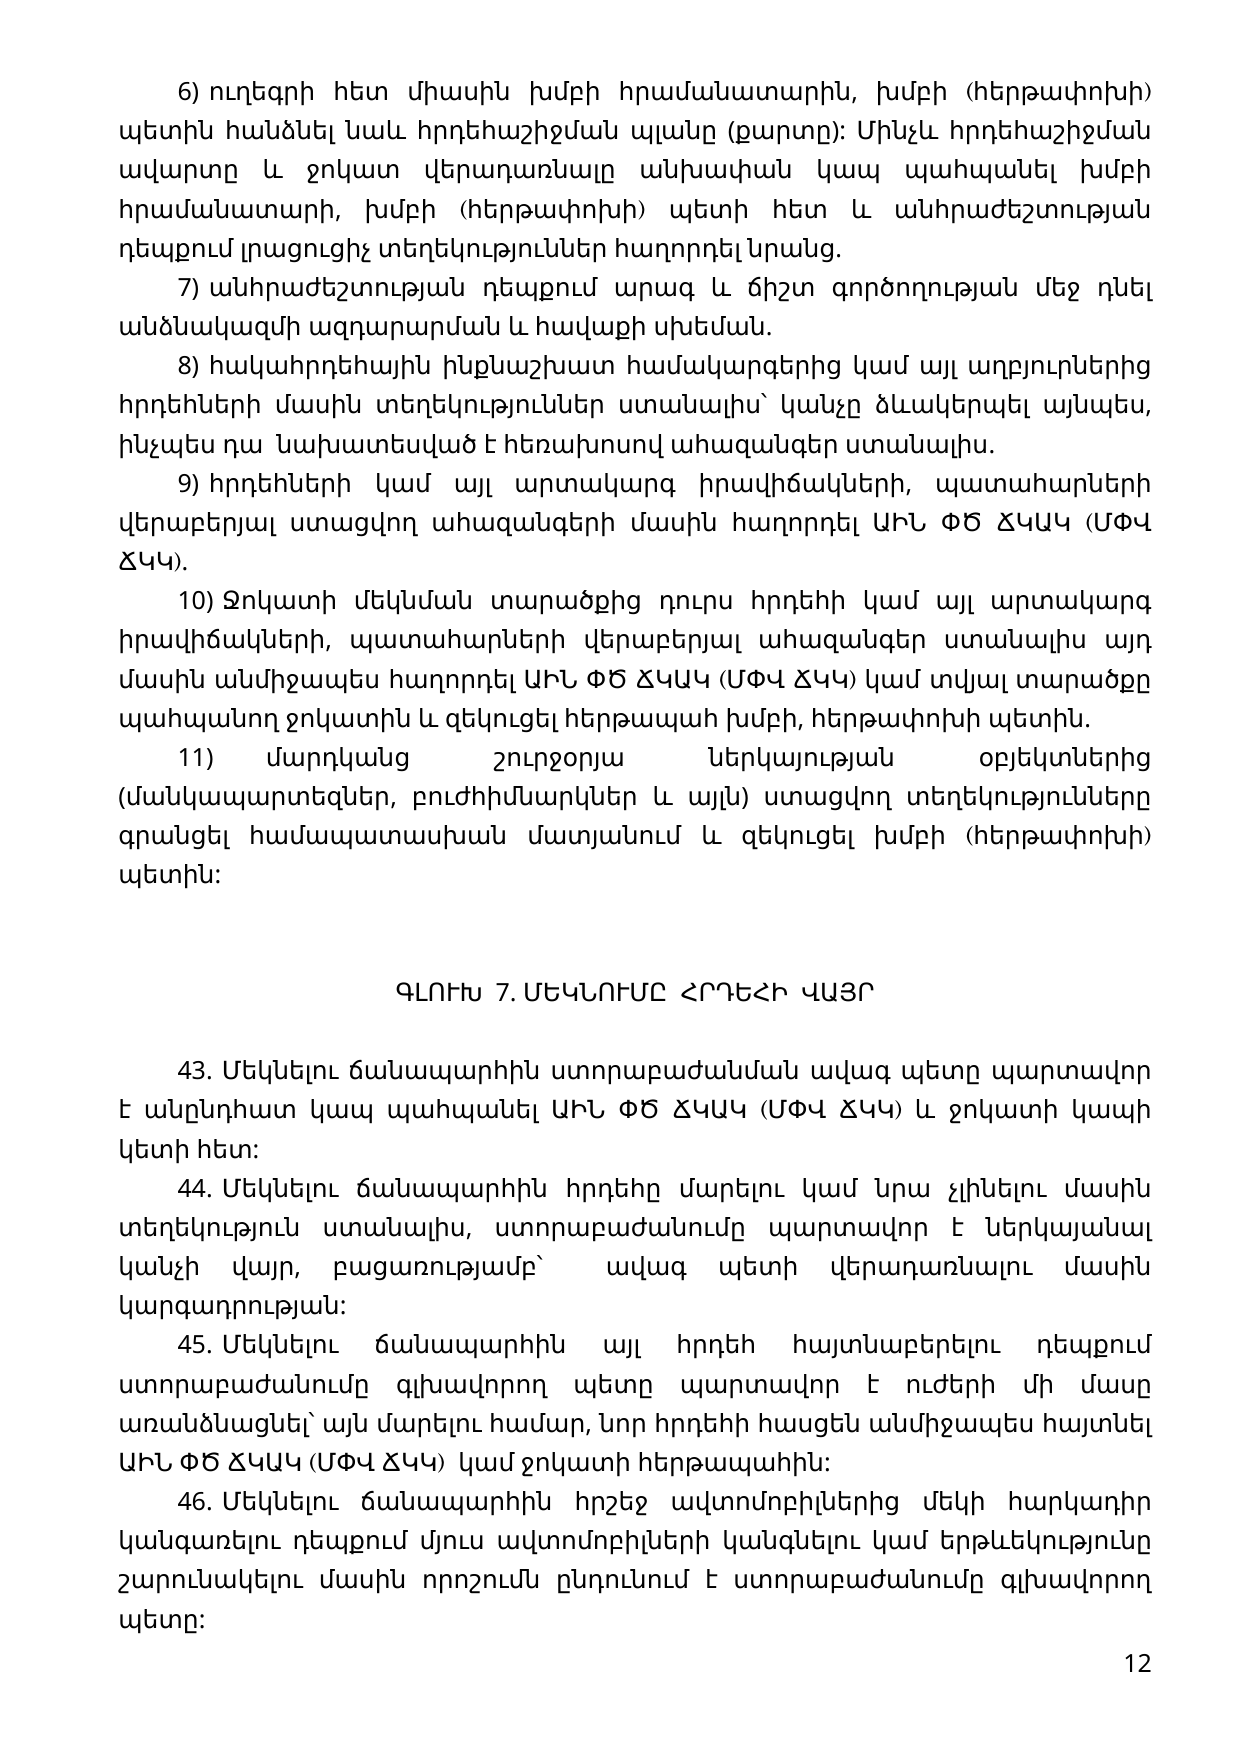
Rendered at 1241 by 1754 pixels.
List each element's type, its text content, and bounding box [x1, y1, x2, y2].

list ուղեգրի հետ միասին խմբի հրամանատարին, խմբի հերթափոխի պետին հանձնել նաև հրդեհաշիջման պլանը (քարտը): Մինչև հրդեհաշիջման ավարտը և ջոկատ վերադառնալը անխափան կապ պահպանել խմբի հրամանատարի, խմբի հերթափոխի պետի հետ և անհրաժեշտության դեպքում լրացուցիչ տեղեկություններ հաղորդել նրանց. [118, 74, 1152, 264]
list մարդկանց շուրջօրյա ներկայության օբյեկտներից (մանկապարտեզներ, բուժհիմնարկներ և այլն) ստացվող տեղեկությունները գրանցել համապատասխան մատյանում և զեկուցել խմբի հերթափոխի պետին: [118, 740, 1152, 891]
list Մեկնելու ճանապարհին հրդեհը մարելու կամ նրա չլինելու մասին տեղեկություն ստանալիս, ստորաբաժանումը պարտավոր է ներկայանալ կանչի վայր, բացառությամբ՝ ավագ պետի վերադառնալու մասին կարգադրության: [118, 1171, 1152, 1322]
list Մեկնելու ճանապարհին այլ հրդեհ հայտնաբերելու դեպքում ստորաբաժանումը գլխավորող պետը պարտավոր է ուժերի մի մասը առանձնացնել՝ այն մարելու համար, նոր հրդեհի հասցեն անմիջապես հայտնել ԱԻՆ ՓԾ ՃԿԱԿ ՄՓՎ ՃԿԿ կամ ջոկատի հերթապահին: [118, 1327, 1152, 1479]
list Ջոկատի մեկնման տարածքից դուրս հրդեհի կամ այլ արտակարգ իրավիճակների, պատահարների վերաբերյալ ահազանգեր ստանալիս այդ մասին անմիջապես հաղորդել ԱԻՆ ՓԾ ՃԿԱԿ ՄՓՎ ՃԿԿ կամ տվյալ տարածքը պահպանող ջոկատին և զեկուցել հերթապահ խմբի, հերթափոխի պետին. [118, 583, 1152, 734]
list հակահրդեհային ինքնաշխատ համակարգերից կամ այլ աղբյուրներից հրդեհների մասին տեղեկություններ ստանալիս՝ կանչը ձևակերպել այնպես, ինչպես դա նախատեսված է հեռախոսով ահազանգեր ստանալիս. [118, 348, 1152, 460]
text ԳԼՈՒԽ 7. ՄԵԿՆՈՒՄԸ ՀՐԴԵՀԻ ՎԱՅՐ [118, 975, 1152, 1009]
list Մեկնելու ճանապարհին ստորաբաժանման ավագ պետը պարտավոր է անընդհատ կապ պահպանել ԱԻՆ ՓԾ ՃԿԱԿ ՄՓՎ ՃԿԿ և ջոկատի կապի կետի հետ: [118, 1053, 1152, 1165]
list հրդեհների կամ այլ արտակարգ իրավիճակների, պատահարների վերաբերյալ ստացվող ահազանգերի մասին հաղորդել ԱԻՆ ՓԾ ՃԿԱԿ ՄՓՎ ՃԿԿ. [118, 466, 1152, 578]
list անհրաժեշտության դեպքում արագ և ճիշտ գործողության մեջ դնել անձնակազմի ազդարարման և հավաքի սխեման. [118, 270, 1152, 343]
list Մեկնելու ճանապարհին հրշեջ ավտոմոբիլներից մեկի հարկադիր կանգառելու դեպքում մյուս ավտոմոբիլների կանգնելու կամ երթևեկությունը շարունակելու մասին որոշումն ընդունում է ստորաբաժանումը գլխավորող պետը: [118, 1484, 1152, 1635]
